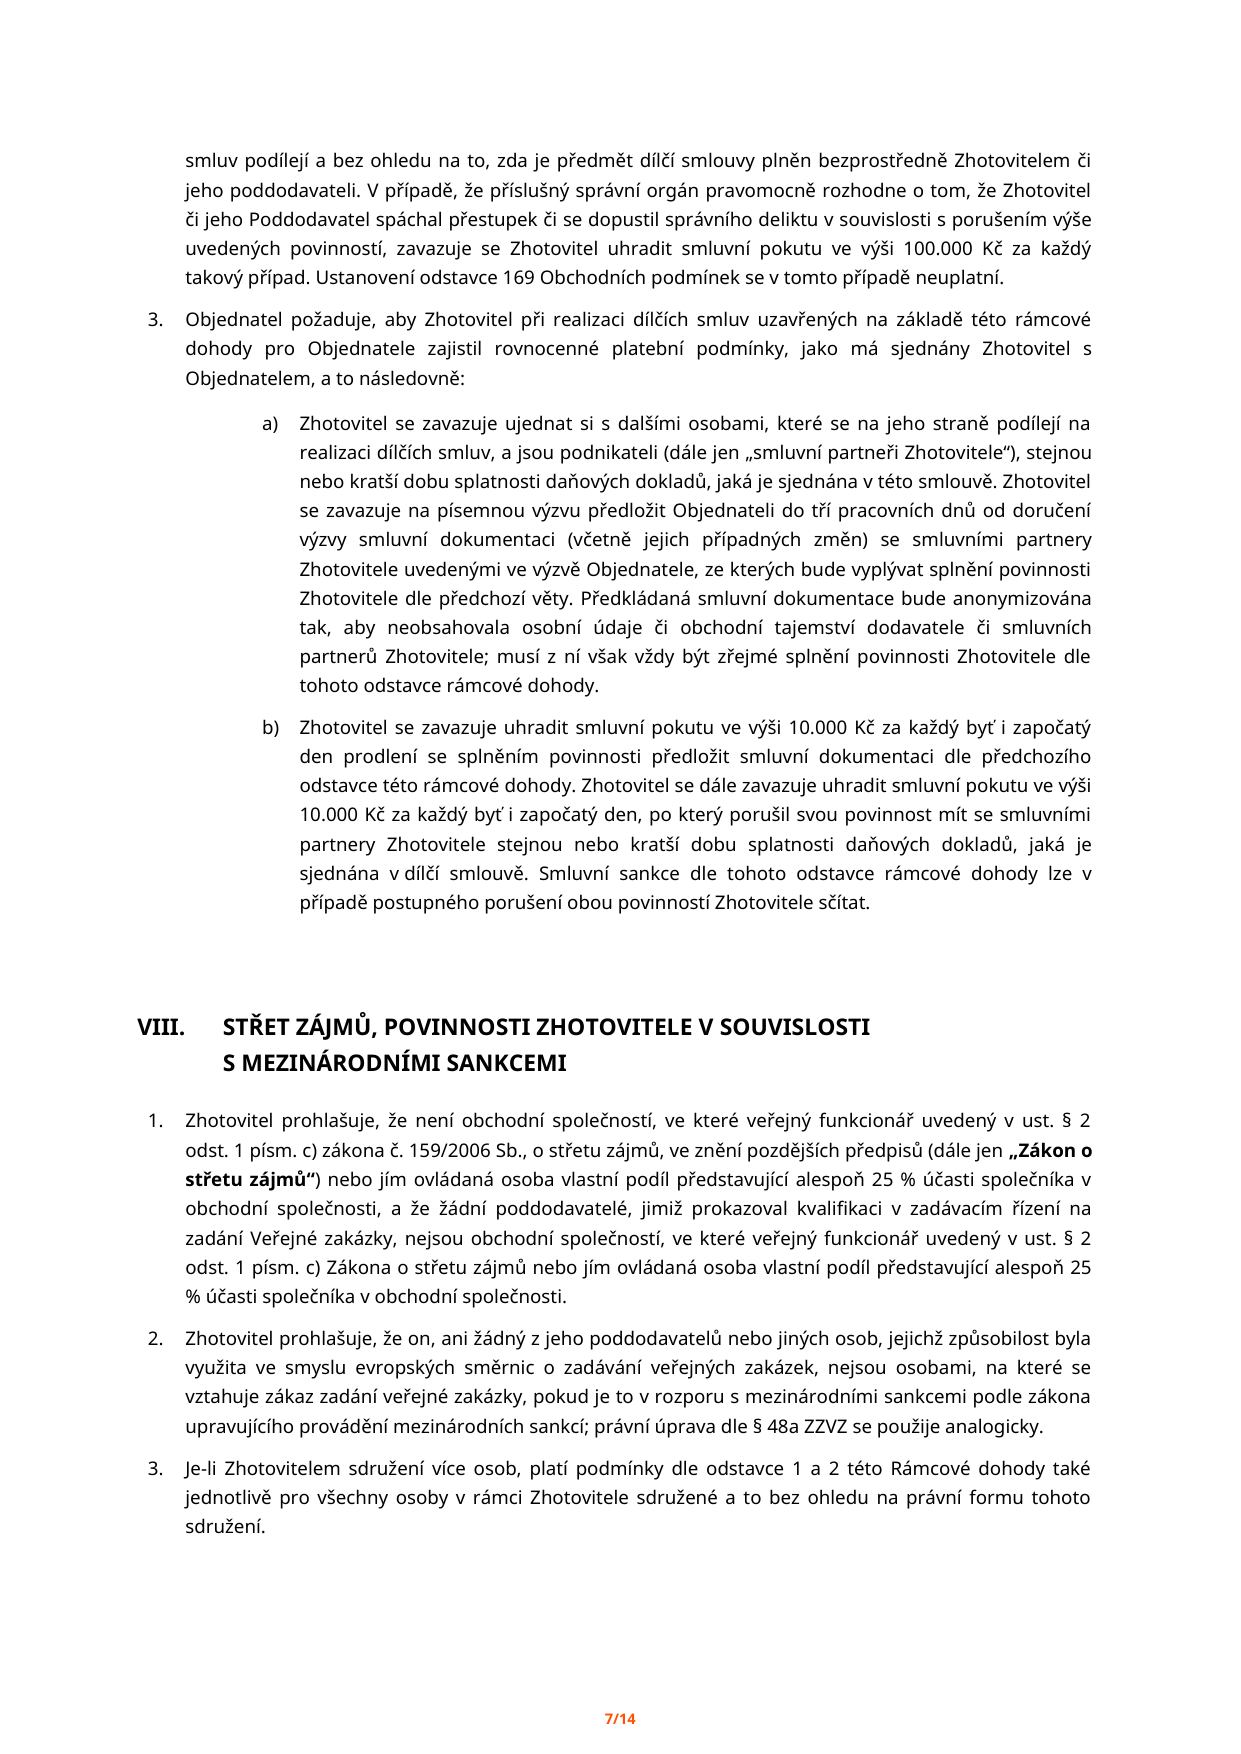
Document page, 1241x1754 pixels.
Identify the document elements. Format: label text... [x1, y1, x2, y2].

list Zhotovitel prohlašuje, že není obchodní společností, ve které veřejný funkcionář uvedený v ust. § 2 odst. 1 písm. c) zákona č. 159/2006 Sb., o střetu zájmů, ve znění pozdějších předpisů (dále jen „Zákon o střetu zájmů“) nebo jím ovládaná osoba vlastní podíl představující alespoň 25 % účasti společníka v obchodní společnosti, a že žádní poddodavatelé, jimiž prokazoval kvalifikaci v zadávacím řízení na zadání Veřejné zakázky, nejsou obchodní společností, ve které veřejný funkcionář uvedený v ust. § 2 odst. 1 písm. c) Zákona o střetu zájmů nebo jím ovládaná osoba vlastní podíl představující alespoň 25 % účasti společníka v obchodní společnosti. [148, 1108, 1093, 1309]
list Objednatel požaduje, aby Zhotovitel při realizaci dílčích smluv uzavřených na základě této rámcové dohody pro Objednatele zajistil rovnocenné platební podmínky, jako má sjednány Zhotovitel s Objednatelem, a to následovně: [148, 306, 1093, 391]
list STŘET ZÁJMŮ, POVINNOSTI ZHOTOVITELE V SOUVISLOSTI S MEZINÁRODNÍMI SANKCEMI [185, 1011, 1093, 1078]
list Zhotovitel se zavazuje uhradit smluvní pokutu ve výši 10.000 Kč za každý byť i započatý den prodlení se splněním povinnosti předložit smluvní dokumentaci dle předchozího odstavce této rámcové dohody. Zhotovitel se dále zavazuje uhradit smluvní pokutu ve výši 10.000 Kč za každý byť i započatý den, po který porušil svou povinnost mít se smluvními partnery Zhotovitele stejnou nebo kratší dobu splatnosti daňových dokladů, jaká je sjednána v dílčí smlouvě. Smluvní sankce dle tohoto odstavce rámcové dohody lze v případě postupného porušení obou povinností Zhotovitele sčítat. [262, 711, 1093, 915]
list Je-li Zhotovitelem sdružení více osob, platí podmínky dle odstavce 1 a 2 této Rámcové dohody také jednotlivě pro všechny osoby v rámci Zhotovitele sdružené a to bez ohledu na právní formu tohoto sdružení. [148, 1455, 1093, 1539]
list Zhotovitel se zavazuje ujednat si s dalšími osobami, které se na jeho straně podílejí na realizaci dílčích smluv, a jsou podnikateli (dále jen „smluvní partneři Zhotovitele“), stejnou nebo kratší dobu splatnosti daňových dokladů, jaká je sjednána v této smlouvě. Zhotovitel se zavazuje na písemnou výzvu předložit Objednateli do tří pracovních dnů od doručení výzvy smluvní dokumentaci (včetně jejich případných změn) se smluvními partnery Zhotovitele uvedenými ve výzvě Objednatele, ze kterých bude vyplývat splnění povinnosti Zhotovitele dle předchozí věty. Předkládaná smluvní dokumentace bude anonymizována tak, aby neobsahovala osobní údaje či obchodní tajemství dodavatele či smluvních partnerů Zhotovitele; musí z ní však vždy být zřejmé splnění povinnosti Zhotovitele dle tohoto odstavce rámcové dohody. [262, 407, 1093, 698]
list Zhotovitel prohlašuje, že on, ani žádný z jeho poddodavatelů nebo jiných osob, jejichž způsobilost byla využita ve smyslu evropských směrnic o zadávání veřejných zakázek, nejsou osobami, na které se vztahuje zákaz zadání veřejné zakázky, pokud je to v rozporu s mezinárodními sankcemi podle zákona upravujícího provádění mezinárodních sankcí; právní úprava dle § 48a ZZVZ se použije analogicky. [148, 1325, 1093, 1438]
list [148, 148, 1093, 290]
